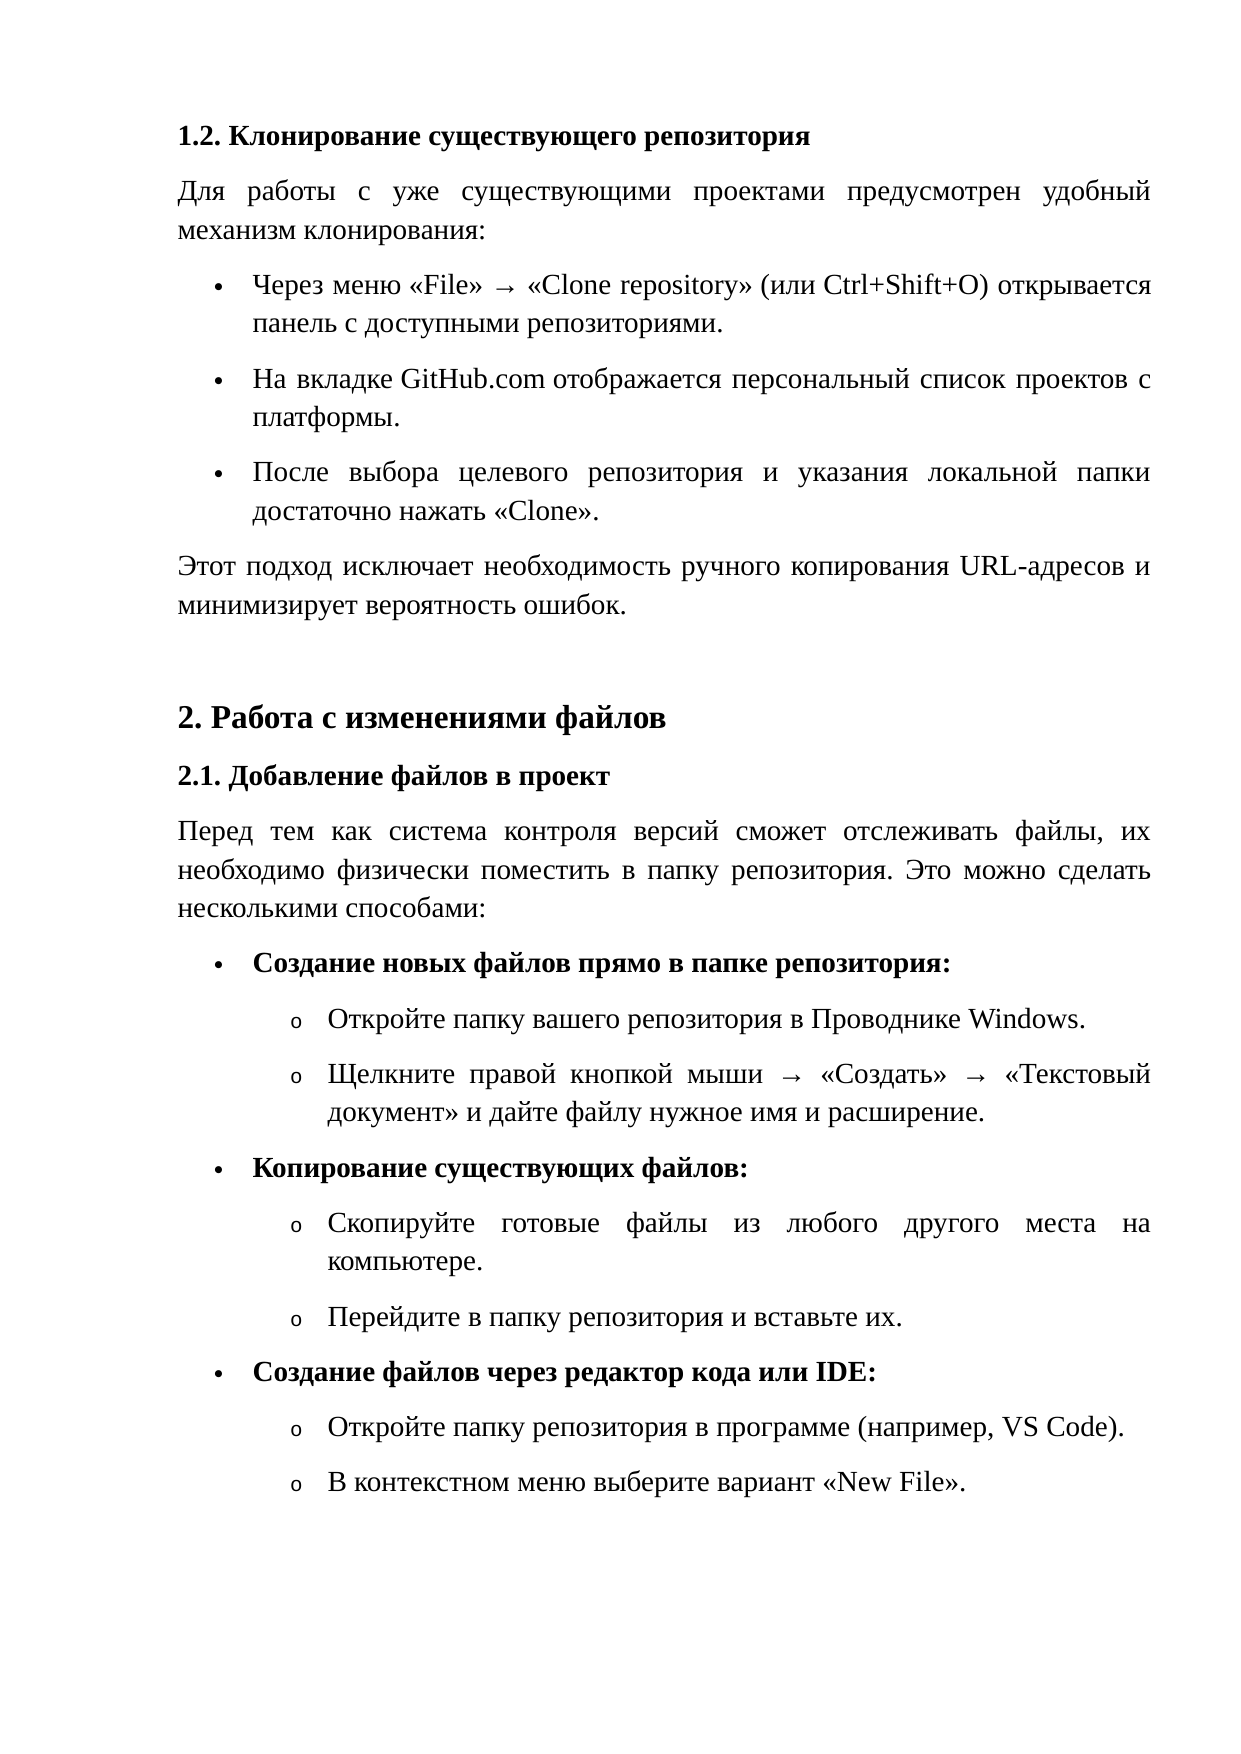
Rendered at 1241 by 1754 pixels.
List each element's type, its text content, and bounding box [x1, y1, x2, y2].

text 1.2. Клонирование существующего репозитория [177, 118, 1152, 152]
list Через меню «File» → «Clone repository» (или Ctrl+Shift+O) открывается панель с доступными репозиториями. [215, 267, 1152, 339]
list В контекстном меню выберите вариант «New File». [290, 1464, 1152, 1498]
list Копирование существующих файлов: [215, 1150, 1152, 1183]
text 2.1. Добавление файлов в проект [177, 758, 1152, 792]
list Откройте папку репозитория в программе (например, VS Code). [290, 1409, 1152, 1443]
list Скопируйте готовые файлы из любого другого места на компьютере. [290, 1205, 1152, 1277]
list Создание новых файлов прямо в папке репозитория: [215, 946, 1152, 979]
text Перед тем как система контроля версий сможет отслеживать файлы, их необходимо физически поместить в папку репозитория. Это можно сделать несколькими способами: [177, 813, 1152, 924]
list После выбора целевого репозитория и указания локальной папки достаточно нажать «Clone». [215, 454, 1152, 527]
text Этот подход исключает необходимость ручного копирования URL-адресов и минимизирует вероятность ошибок. [177, 548, 1152, 620]
text Для работы с уже существующими проектами предусмотрен удобный механизм клонирования: [177, 173, 1152, 245]
list Перейдите в папку репозитория и вставьте их. [290, 1299, 1152, 1332]
text 2. Работа с изменениями файлов [177, 697, 1152, 736]
list На вкладке GitHub.com отображается персональный список проектов с платформы. [215, 361, 1152, 433]
list Создание файлов через редактор кода или IDE: [215, 1354, 1152, 1387]
list Откройте папку вашего репозитория в Проводнике Windows. [290, 1001, 1152, 1034]
list Щелкните правой кнопкой мыши → «Создать» → «Текстовый документ» и дайте файлу нужное имя и расширение. [290, 1056, 1152, 1128]
